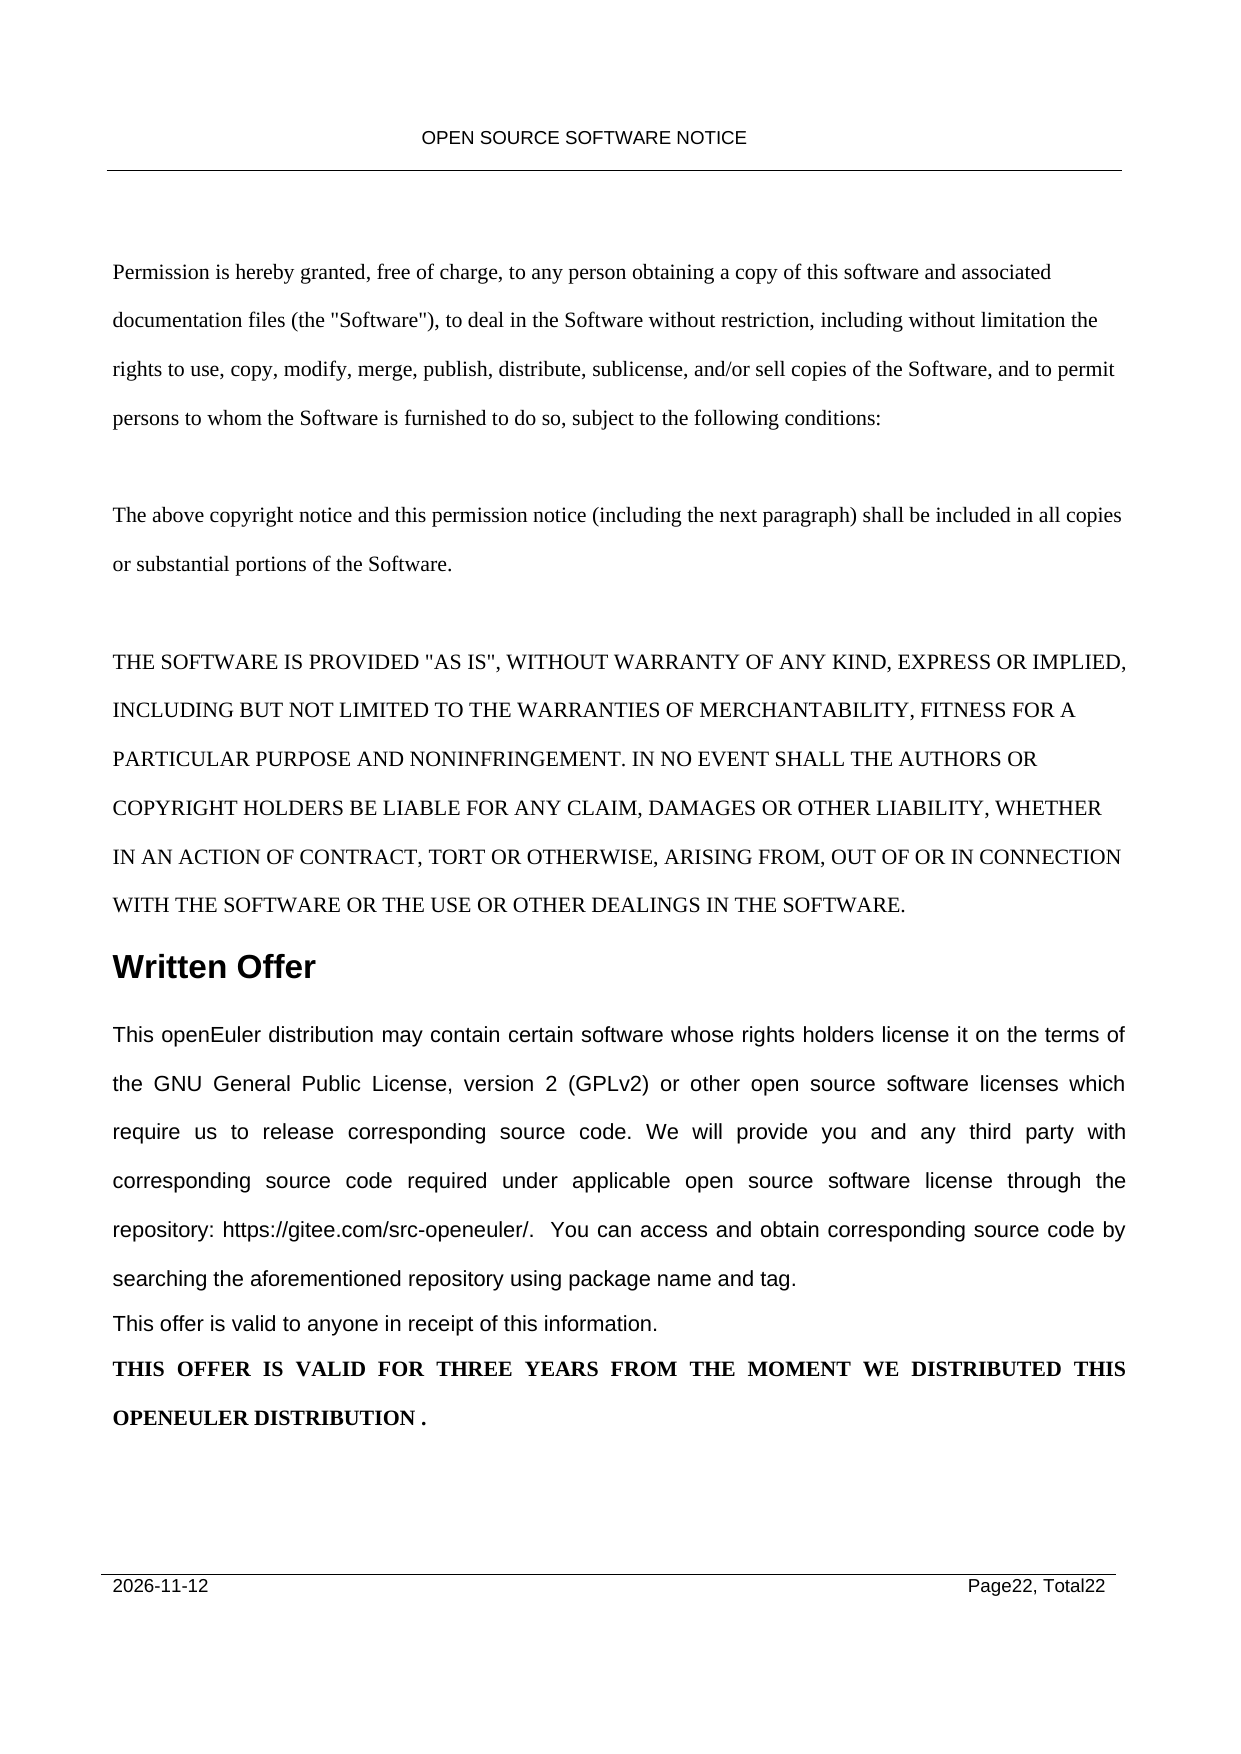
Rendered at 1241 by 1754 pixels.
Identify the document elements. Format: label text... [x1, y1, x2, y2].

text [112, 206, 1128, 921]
text Written Offer [112, 934, 1128, 999]
text This offer is valid to anyone in receipt of this information. [112, 1307, 1128, 1339]
text This openEuler distribution may contain certain software whose rights holders license it on the terms of the GNU General Public License, version 2 (GPLv2) or other open source software licenses which require us to release corresponding source code. We will provide you and any third party with corresponding source code required under applicable open source software license through the repository: https://gitee.com/src-openeuler/. You can access and obtain corresponding source code by searching the aforementioned repository using package name and tag. [112, 1018, 1128, 1294]
text THIS OFFER IS VALID FOR THREE YEARS FROM THE MOMENT WE DISTRIBUTED THIS OPENEULER DISTRIBUTION . [112, 1352, 1128, 1433]
